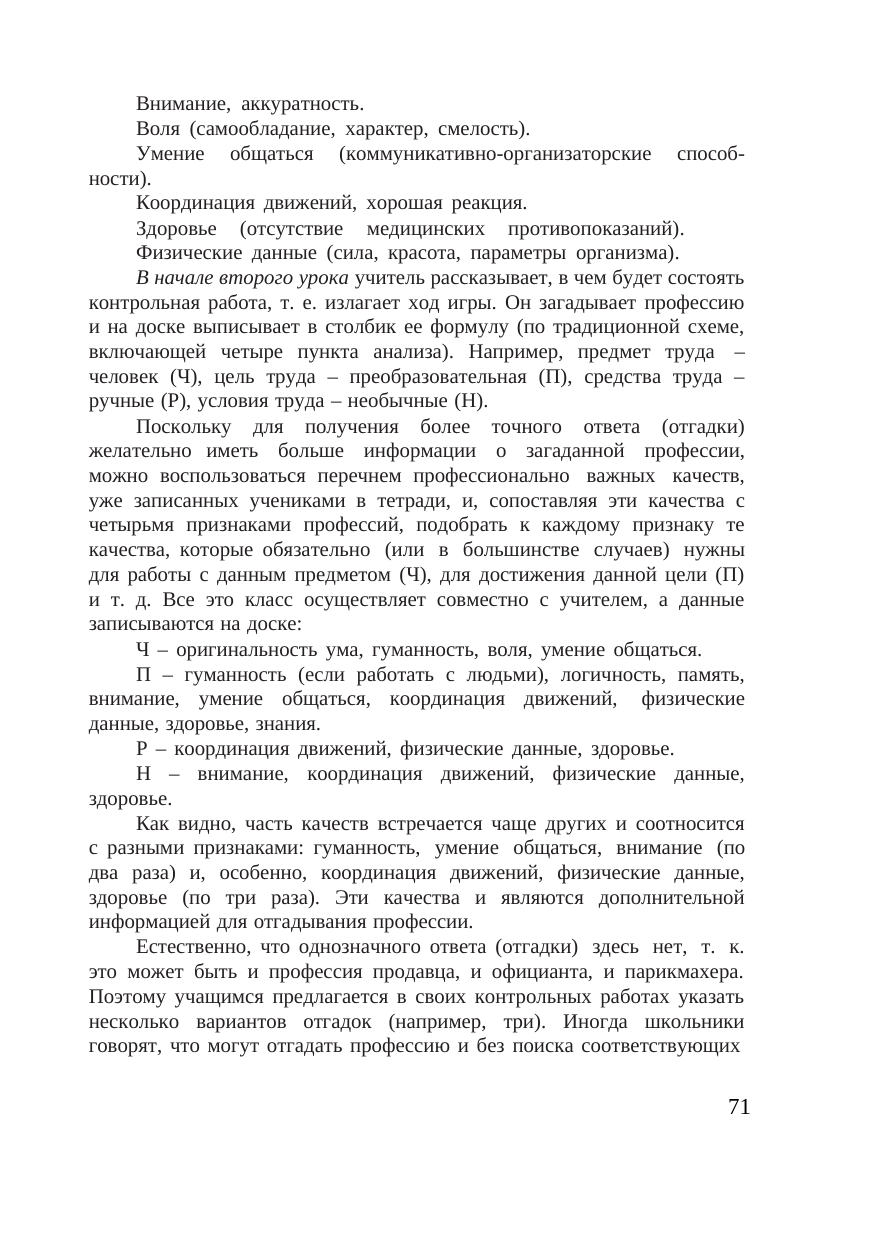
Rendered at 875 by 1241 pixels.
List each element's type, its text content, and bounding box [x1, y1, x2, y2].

text П – гуманность (если работать с людьми), логичность, память, внимание, умение общаться, координация движений, физические данные, здоровье, знания. [88, 662, 745, 735]
text Р – координация движений, физические данные, здоровье. [136, 736, 797, 760]
text В начале второго урока учитель рассказывает, в чем будет состоять контрольная работа, т. е. излагает ход игры. Он загадывает профессию и на доске выписывает в столбик ее формулу (по традиционной схеме, включающей четыре пункта анализа). Например, предмет труда – человек (Ч), цель труда – преобразовательная (П), средства труда – ручные (Р), условия труда – необычные (Н). [88, 265, 745, 412]
text Поскольку для получения более точного ответа (отгадки) желательно иметь больше информации о загаданной профессии, можно воспользоваться перечнем профессионально важных качеств, уже записанных учениками в тетради, и, сопоставляя эти качества с четырьмя признаками профессий, подобрать к каждому признаку те качества, которые обязательно (или в большинстве случаев) нужны для работы с данным предметом (Ч), для достижения данной цели (П) и т. д. Все это класс осуществляет совместно с учителем, а данные записываются на доске: [88, 414, 745, 635]
text Воля (самообладание, характер, смелость). [136, 116, 797, 140]
text Н – внимание, координация движений, физические данные, здоровье. [88, 761, 745, 810]
text Умение общаться (коммуникативно-организаторские способ- ности). [88, 141, 745, 189]
text Как видно, часть качеств встречается чаще других и соотносится с разными признаками: гуманность, умение общаться, внимание (по два раза) и, особенно, координация движений, физические данные, здоровье (по три раза). Эти качества и являются дополнительной информацией для отгадывания профессии. [88, 811, 745, 933]
text Естественно, что однозначного ответа (отгадки) здесь нет, т. к. это может быть и профессия продавца, и официанта, и парикмахера. Поэтому учащимся предлагается в своих контрольных работах указать несколько вариантов отгадок (например, три). Иногда школьники говорят, что могут отгадать профессию и без поиска соответствующих [88, 934, 745, 1057]
text Координация движений, хорошая реакция. [136, 190, 797, 214]
text Ч – оригинальность ума, гуманность, воля, умение общаться. [136, 637, 797, 661]
text Внимание, аккуратность. [136, 91, 797, 115]
text Здоровье (отсутствие медицинских противопоказаний). Физические данные (сила, красота, параметры организма). [136, 215, 684, 264]
